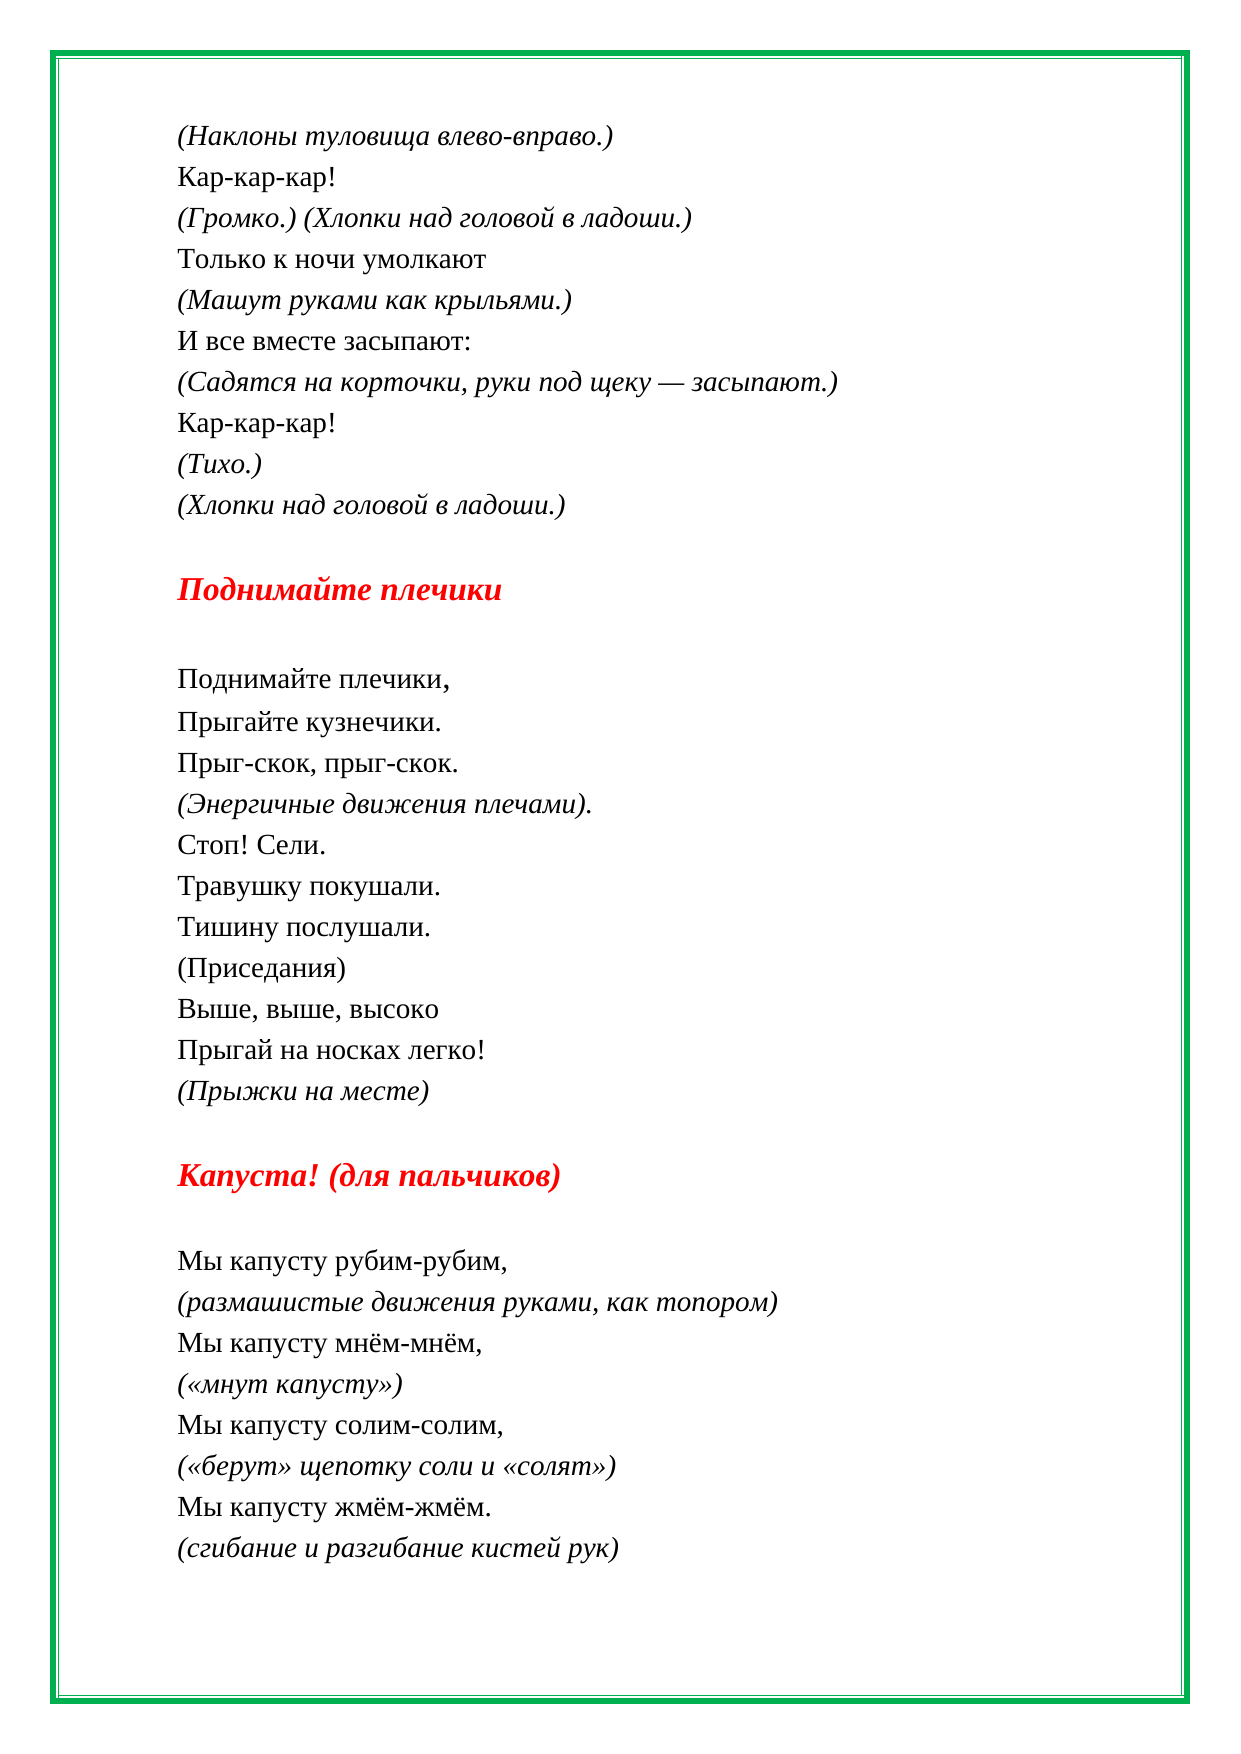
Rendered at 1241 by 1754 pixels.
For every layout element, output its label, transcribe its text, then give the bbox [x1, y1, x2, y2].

text («берут» щепотку соли и «солят») [177, 1448, 1152, 1482]
text Поднимайте плечики, [177, 657, 1152, 696]
text (Прыжки на месте) [177, 1073, 1152, 1107]
text Прыг-скок, прыг-скок. [177, 745, 1152, 778]
text Поднимайте плечики [177, 569, 1152, 608]
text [177, 200, 1142, 234]
text Выше, выше, высоко [177, 991, 1152, 1024]
text Мы капусту мнём-мнём, [177, 1325, 1152, 1358]
text Только к ночи умолкают [177, 241, 1142, 275]
text Мы капусту рубим-рубим, [177, 1243, 1152, 1276]
text (Хлопки над головой в ладоши.) [177, 487, 1142, 521]
text Капуста! (для пальчиков) [177, 1155, 1152, 1193]
text (сгибание и разгибание кистей рук) [177, 1530, 1152, 1564]
text И все вместе засыпают: [177, 323, 1142, 357]
text (Наклоны туловища влево-вправо.) [177, 118, 1142, 152]
text Кар-кар-кар! [177, 159, 1142, 193]
text (Садятся на корточки, руки под щеку — засыпают.) [177, 364, 1142, 398]
text (размашистые движения руками, как топором) [177, 1284, 1152, 1317]
text Травушку покушали. [177, 868, 1152, 901]
text Кар-кар-кар! [177, 405, 1142, 439]
text (Энергичные движения плечами). [177, 786, 1152, 819]
text Прыгайте кузнечики. [177, 704, 1152, 737]
text Стоп! Сели. [177, 827, 1152, 860]
text (Машут руками как крыльями.) [177, 282, 1142, 316]
text (Приседания) [177, 950, 1152, 983]
text («мнут капусту») [177, 1366, 1152, 1399]
text Мы капусту солим-солим, [177, 1407, 1152, 1441]
text Мы капусту жмём-жмём. [177, 1489, 1152, 1523]
text Прыгай на носках легко! [177, 1032, 1152, 1066]
text (Тихо.) [177, 446, 1142, 480]
text Тишину послушали. [177, 909, 1152, 942]
